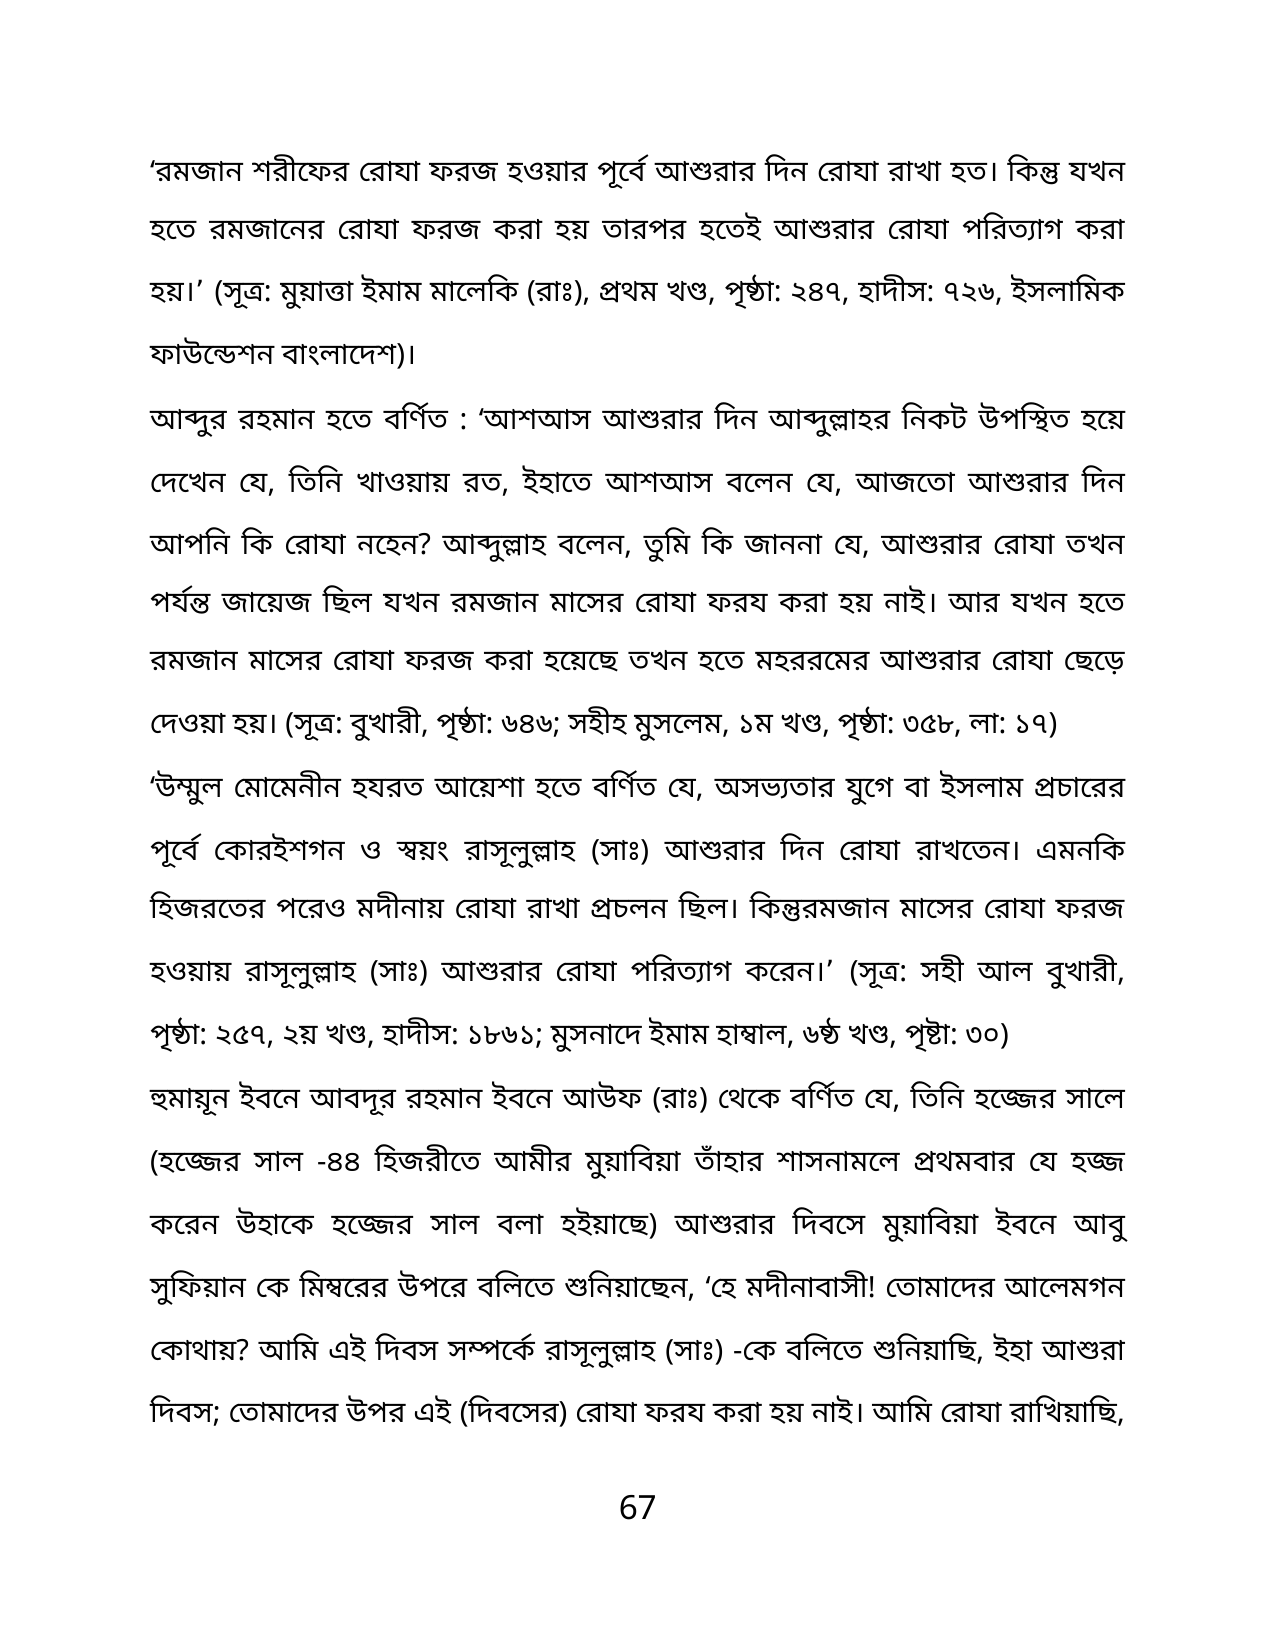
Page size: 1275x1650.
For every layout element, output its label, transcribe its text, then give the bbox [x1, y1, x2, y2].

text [150, 1078, 1125, 1435]
text ‘উম্মুল মোমেনীন হযরত আয়েশা হতে বর্ণিত যে, অসভ্যতার যুগে বা ইসলাম প্রচারের পূর্বে কোরইশগন ও স্বয়ং রাসূলুল্লাহ (সাঃ) আশুরার দিন রোযা রাখতেন। এমনকি হিজরতের পরেও মদীনায় রোযা রাখা প্রচলন ছিল। কিন্তুরমজান মাসের রোযা ফরজ হওয়ায় রাসূলুল্লাহ (সাঃ) আশুরার রোযা পরিত্যাগ করেন।’ (সূত্র: সহী আল বুখারী, পৃষ্ঠা: ২৫৭, ২য় খণ্ড, হাদীস: ১৮৬১; মুসনাদে ইমাম হাম্বাল, ৬ষ্ঠ খণ্ড, পৃষ্টা: ৩০) [150, 767, 1125, 1056]
text আব্দুর রহমান হতে বর্ণিত : ‘আশআস আশুরার দিন আব্দুল্লাহর নিকট উপস্থিত হয়ে দেখেন যে, তিনি খাওয়ায় রত, ইহাতে আশআস বলেন যে, আজতো আশুরার দিন আপনি কি রোযা নহেন? আব্দুল্লাহ বলেন, তুমি কি জাননা যে, আশুরার রোযা তখন পর্যন্ত জায়েজ ছিল যখন রমজান মাসের রোযা ফরয করা হয় নাই। আর যখন হতে রমজান মাসের রোযা ফরজ করা হয়েছে তখন হতে মহররমের আশুরার রোযা ছেড়ে দেওয়া হয়। (সূত্র: বুখারী, পৃষ্ঠা: ৬৪৬; সহীহ মুসলেম, ১ম খণ্ড, পৃষ্ঠা: ৩৫৮, লা: ১৭) [150, 398, 1125, 745]
text ‘রমজান শরীফের রোযা ফরজ হওয়ার পূর্বে আশুরার দিন রোযা রাখা হত। কিন্তু যখন হতে রমজানের রোযা ফরজ করা হয় তারপর হতেই আশুরার রোযা পরিত্যাগ করা হয়।’ (সূত্র: মুয়াত্তা ইমাম মালেকি (রাঃ), প্রথম খণ্ড, পৃষ্ঠা: ২৪৭, হাদীস: ৭২৬, ইসলামিক ফাউন্ডেশন বাংলাদেশ)। [150, 150, 1125, 377]
